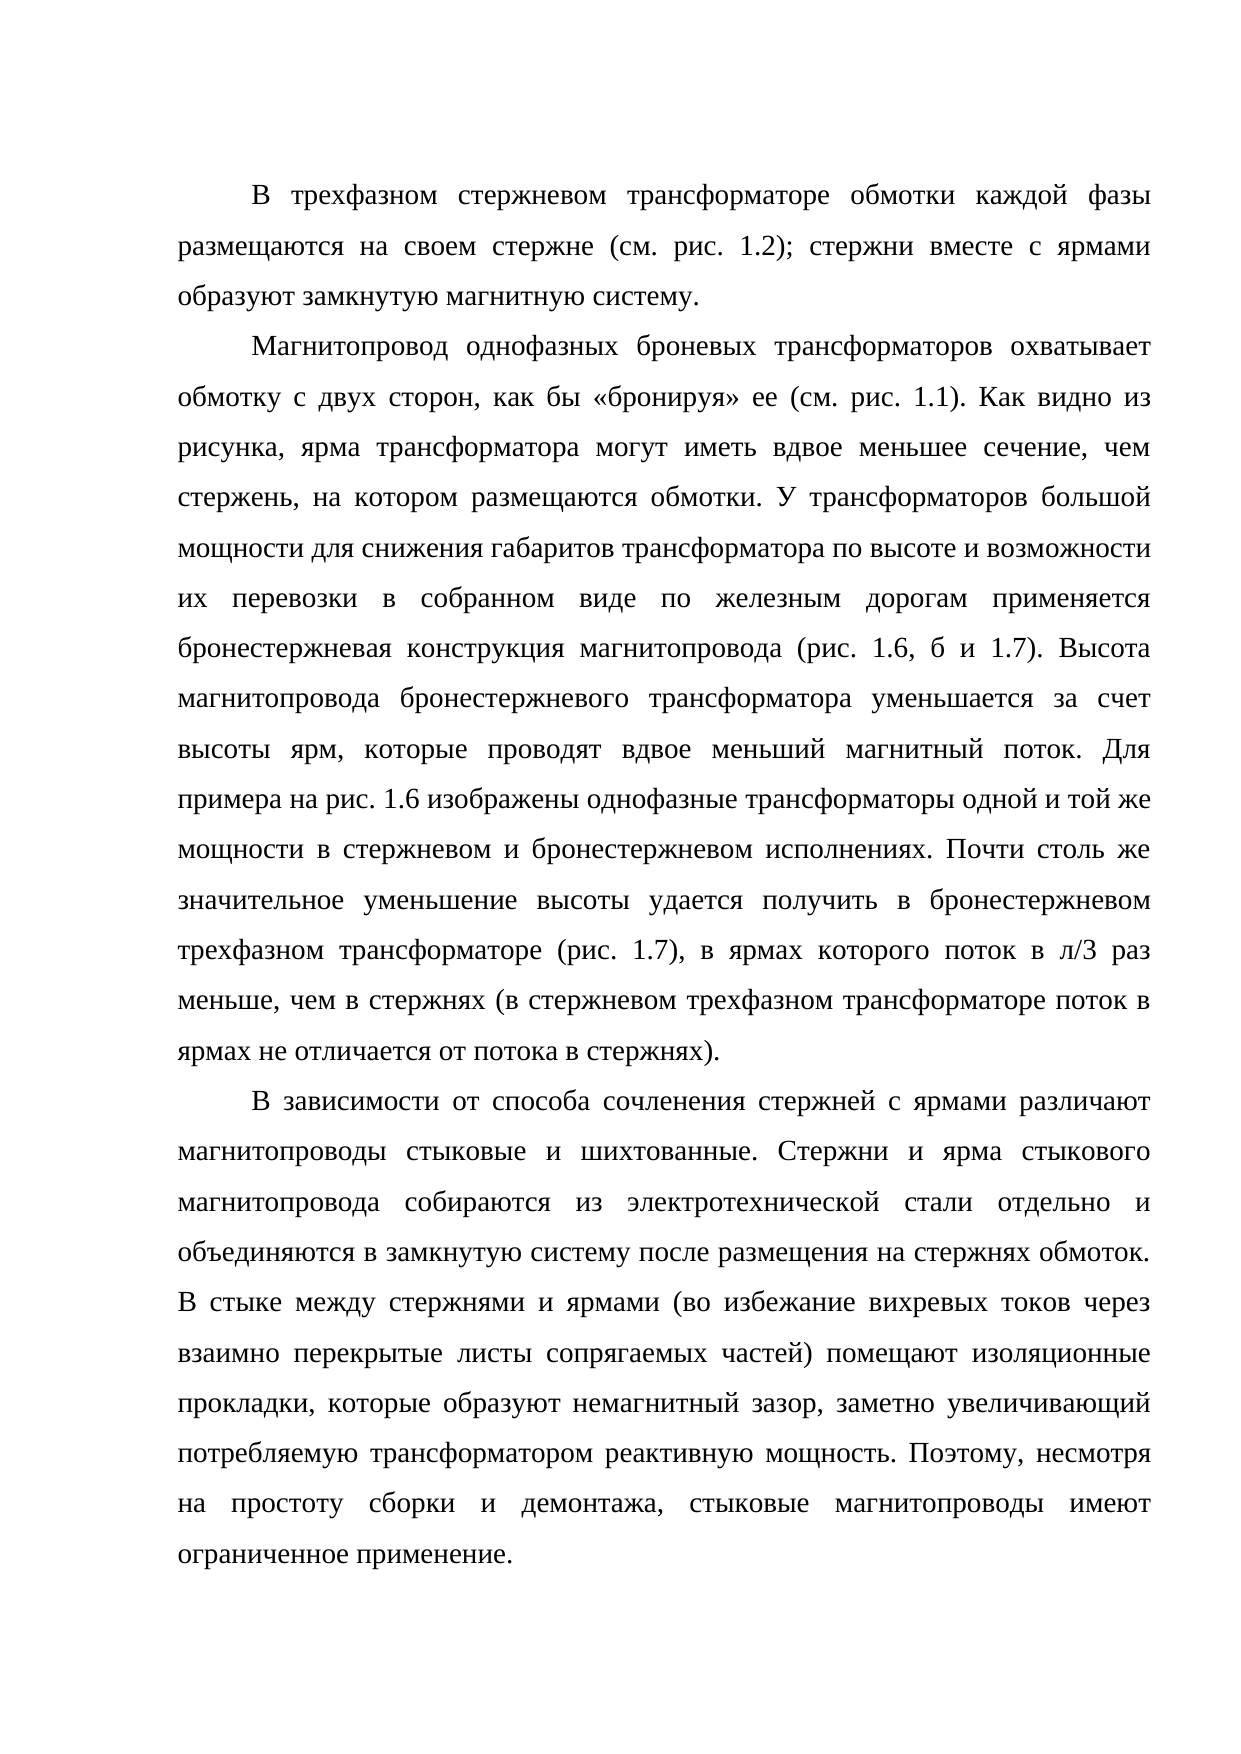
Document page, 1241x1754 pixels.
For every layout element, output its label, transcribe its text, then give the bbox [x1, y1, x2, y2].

text В зависимости от способа сочленения стержней с ярмами различают магнитопроводы стыковые и шихтованные. Стержни и ярма стыкового магнитопровода собираются из электротехнической стали отдельно и объединяются в замкнутую систему после размещения на стержнях обмоток. В стыке между стержнями и ярмами (во избежание вихревых токов через взаимно перекрытые листы сопрягаемых частей) помещают изоляционные прокладки, которые образуют немагнитный зазор, заметно увеличивающий потребляемую трансформатором реактивную мощность. Поэтому, несмотря на простоту сборки и демонтажа, стыковые магнитопроводы имеют ограниченное применение. [177, 1083, 1152, 1569]
text Магнитопровод однофазных броневых трансформаторов охватывает обмотку с двух сторон, как бы «бронируя» ее (см. рис. 1.1). Как видно из рисунка, ярма трансформатора могут иметь вдвое меньшее сечение, чем стержень, на котором размещаются обмотки. У трансформаторов большой мощности для снижения габаритов трансформатора по высоте и возможности их перевозки в собранном виде по железным дорогам применяется бронестержневая конструкция магнитопровода (рис. 1.6, б и 1.7). Высота магнитопровода бронестержневого трансформатора уменьшается за счет высоты ярм, которые проводят вдвое меньший магнитный поток. Для примера на рис. 1.6 изображены однофазные трансформаторы одной и той же мощности в стержневом и бронестержневом исполнениях. Почти столь же значительное уменьшение высоты удается получить в бронестержневом трехфазном трансформаторе (рис. 1.7), в ярмах которого поток в л/3 раз меньше, чем в стержнях (в стержневом трехфазном трансформаторе поток в ярмах не отличается от потока в стержнях). [177, 328, 1152, 1066]
text В трехфазном стержневом трансформаторе обмотки каждой фазы размещаются на своем стержне (см. рис. 1.2); стержни вместе с ярмами образуют замкнутую магнитную систему. [177, 177, 1152, 312]
